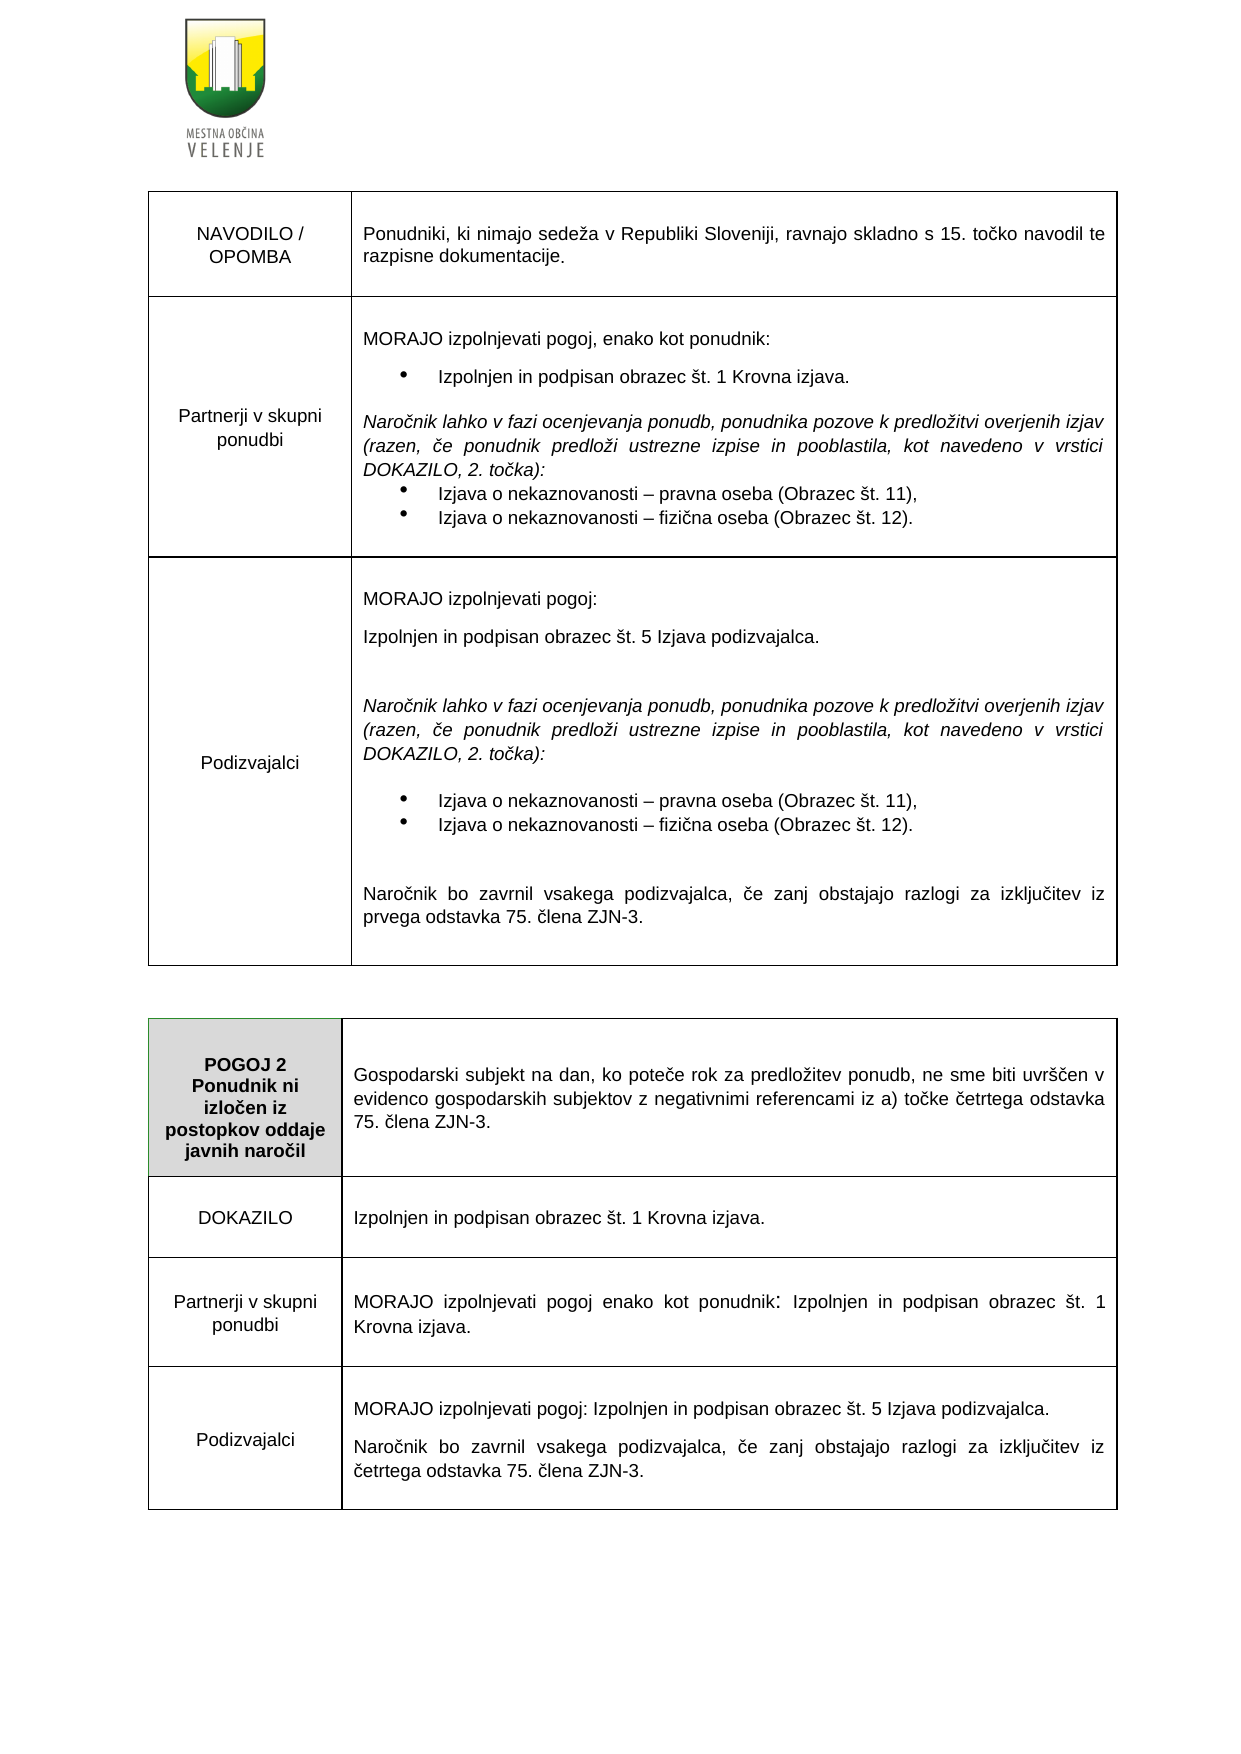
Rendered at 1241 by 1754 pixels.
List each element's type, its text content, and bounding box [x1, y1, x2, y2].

table_header POGOJ 2 Ponudnik ni izločen iz postopkov oddaje javnih naročil [149, 1019, 341, 1176]
table_cell Podizvajalci [149, 1367, 341, 1509]
table_cell MORAJO izpolnjevati pogoj, enako kot ponudnik: Izpolnjen in podpisan obrazec št. 1 Krovna izjava. Naročnik lahko v fazi ocenjevanja ponudb, ponudnika pozove k predložitvi overjenih izjav (razen, če ponudnik predloži ustrezne izpise in pooblastila, kot navedeno v vrstici DOKAZILO, 2. točka): Izjava o nekaznovanosti – pravna oseba (Obrazec št. 11), Izjava o nekaznovanosti – fizična oseba (Obrazec št. 12). [352, 297, 1116, 556]
table_cell Ponudniki, ki nimajo sedeža v Republiki Sloveniji, ravnajo skladno s 15. točko navodil te razpisne dokumentacije. [352, 192, 1116, 296]
table_header Gospodarski subjekt na dan, ko poteče rok za predložitev ponudb, ne sme biti uvrščen v evidenco gospodarskih subjektov z negativnimi referencami iz a) točke četrtega odstavka 75. člena ZJN-3. [343, 1019, 1116, 1176]
table_cell NAVODILO / OPOMBA [149, 192, 351, 296]
table_cell Partnerji v skupni ponudbi [149, 297, 351, 556]
table_cell MORAJO izpolnjevati pogoj enako kot ponudnik: Izpolnjen in podpisan obrazec št. 1 Krovna izjava. [343, 1258, 1116, 1366]
table_cell DOKAZILO [149, 1177, 341, 1257]
picture [176, 18, 282, 170]
table_cell Podizvajalci [149, 558, 351, 965]
table_cell MORAJO izpolnjevati pogoj: Izpolnjen in podpisan obrazec št. 5 Izjava podizvajalca. Naročnik lahko v fazi ocenjevanja ponudb, ponudnika pozove k predložitvi overjenih izjav (razen, če ponudnik predloži ustrezne izpise in pooblastila, kot navedeno v vrstici DOKAZILO, 2. točka): Izjava o nekaznovanosti – pravna oseba (Obrazec št. 11), Izjava o nekaznovanosti – fizična oseba (Obrazec št. 12). Naročnik bo zavrnil vsakega podizvajalca, če zanj obstajajo razlogi za izključitev iz prvega odstavka 75. člena ZJN-3. [352, 558, 1116, 965]
table_cell Izpolnjen in podpisan obrazec št. 1 Krovna izjava. [343, 1177, 1116, 1257]
table_cell Partnerji v skupni ponudbi [149, 1258, 341, 1366]
table_cell MORAJO izpolnjevati pogoj: Izpolnjen in podpisan obrazec št. 5 Izjava podizvajalca. Naročnik bo zavrnil vsakega podizvajalca, če zanj obstajajo razlogi za izključitev iz četrtega odstavka 75. člena ZJN-3. [343, 1367, 1116, 1509]
